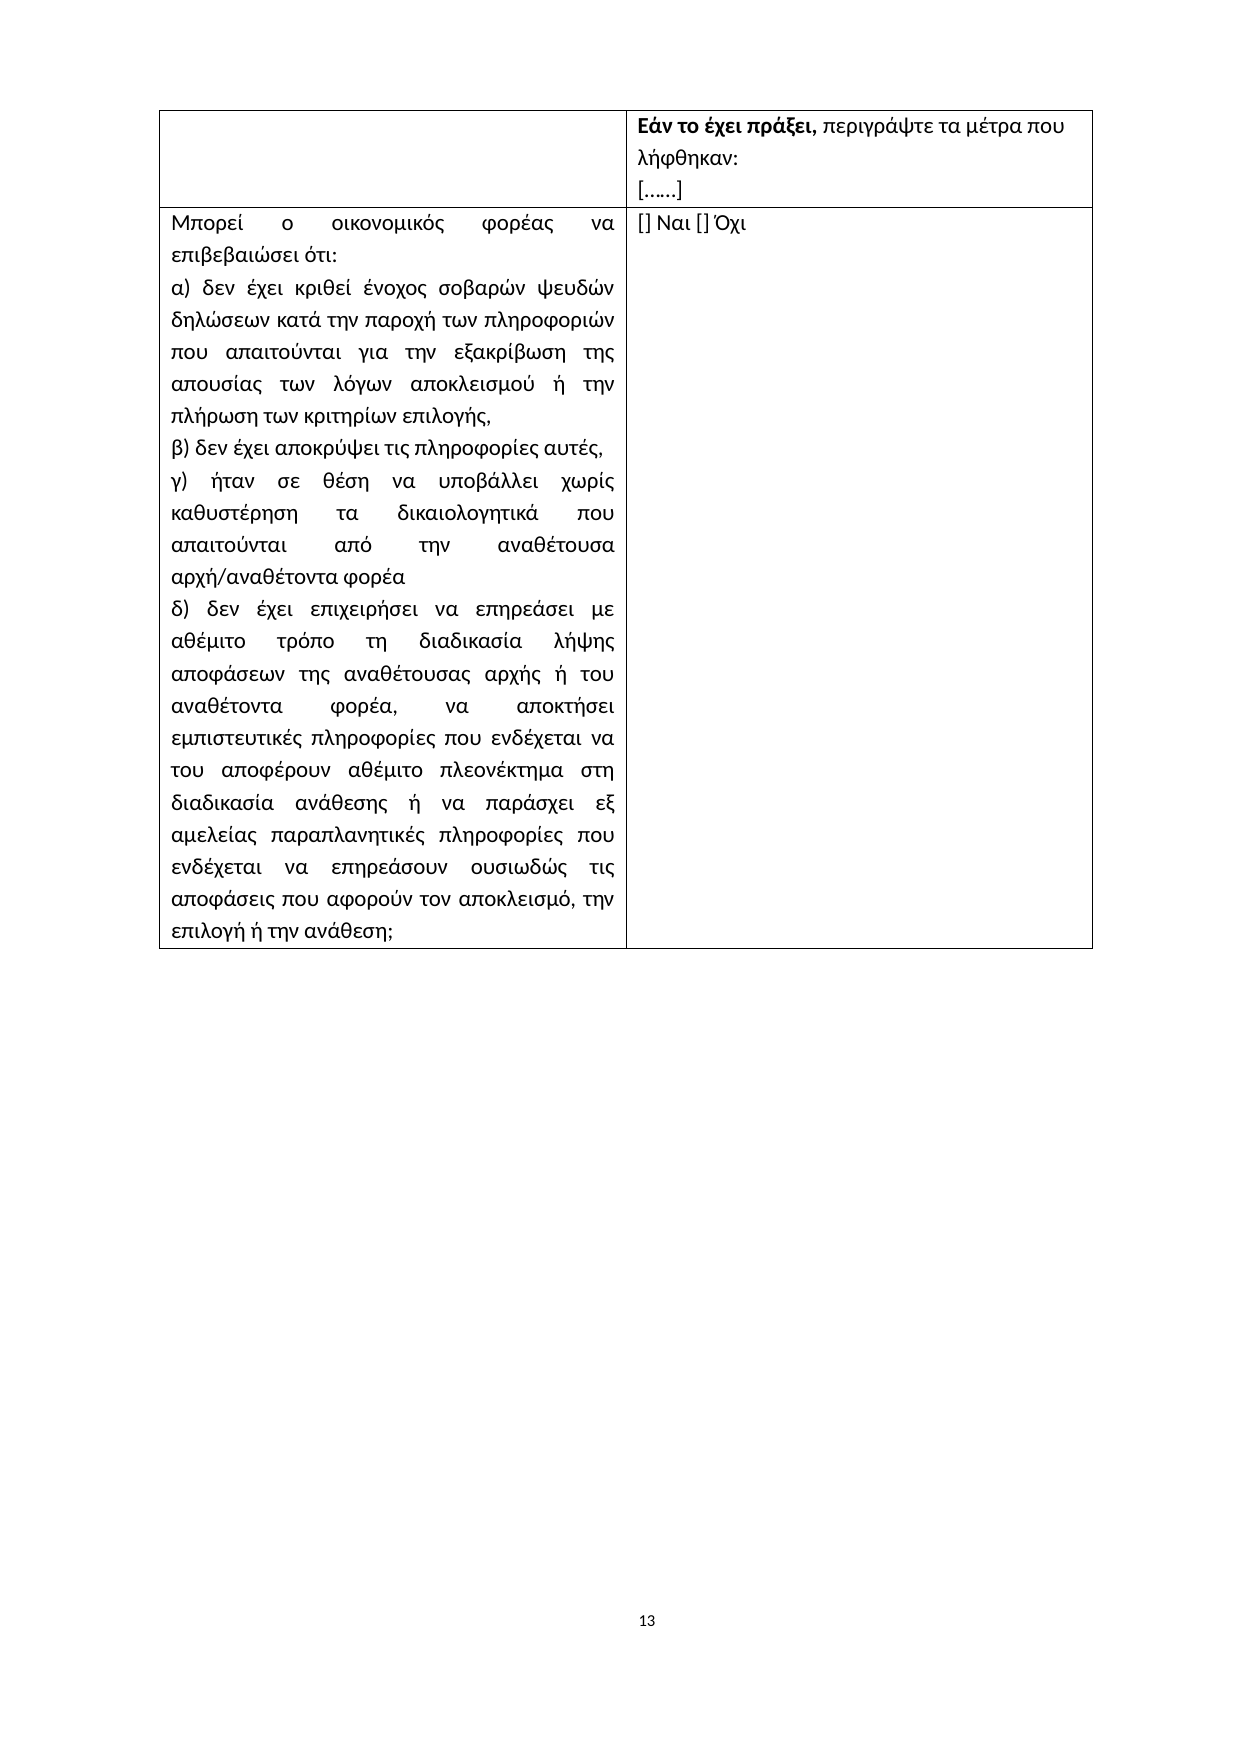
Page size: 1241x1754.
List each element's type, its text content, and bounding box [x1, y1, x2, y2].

table_cell [] Ναι [] Όχι [627, 208, 1092, 948]
table_cell Μπορεί ο οικονομικός φορέας να επιβεβαιώσει ότι: α) δεν έχει κριθεί ένοχος σοβαρών ψευδών δηλώσεων κατά την παροχή των πληροφοριών που απαιτούνται για την εξακρίβωση της απουσίας των λόγων αποκλεισμού ή την πλήρωση των κριτηρίων επιλογής, β) δεν έχει αποκρύψει τις πληροφορίες αυτές, γ) ήταν σε θέση να υποβάλλει χωρίς καθυστέρηση τα δικαιολογητικά που απαιτούνται από την αναθέτουσα αρχή/αναθέτοντα φορέα δ) δεν έχει επιχειρήσει να επηρεάσει με αθέμιτο τρόπο τη διαδικασία λήψης αποφάσεων της αναθέτουσας αρχής ή του αναθέτοντα φορέα, να αποκτήσει εμπιστευτικές πληροφορίες που ενδέχεται να του αποφέρουν αθέμιτο πλεονέκτημα στη διαδικασία ανάθεσης ή να παράσχει εξ αμελείας παραπλανητικές πληροφορίες που ενδέχεται να επηρεάσουν ουσιωδώς τις αποφάσεις που αφορούν τον αποκλεισμό, την επιλογή ή την ανάθεση; [160, 208, 626, 948]
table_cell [627, 111, 1092, 207]
